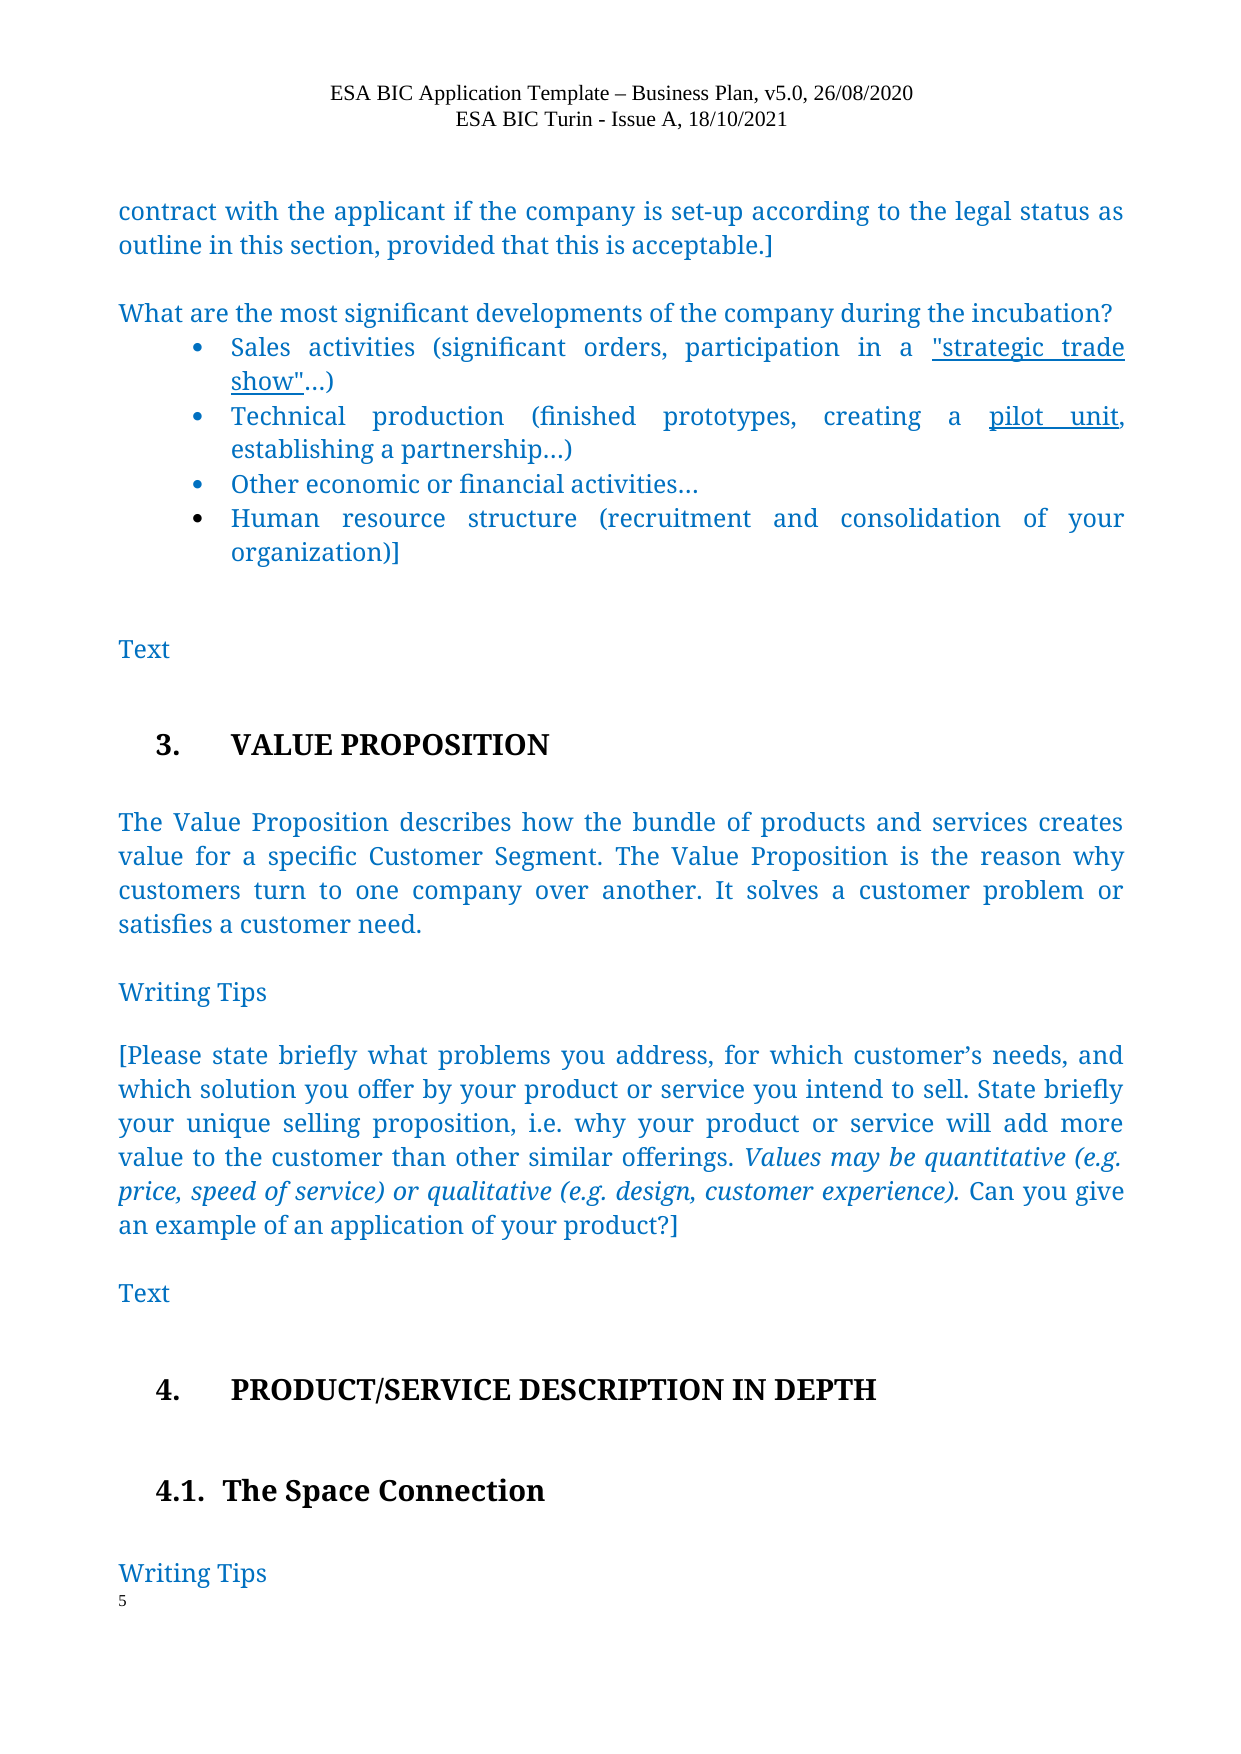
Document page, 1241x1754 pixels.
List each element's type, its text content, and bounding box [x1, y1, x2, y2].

text Writing Tips [118, 1556, 1125, 1590]
list Technical production (finished prototypes, creating a pilot unit, establishing a partnership…) [193, 398, 1125, 466]
text Text [118, 1276, 1125, 1310]
text Writing Tips [118, 975, 1125, 1009]
subtitle Product/Service Description in Depth [156, 1369, 1125, 1409]
text Text [118, 631, 1125, 665]
subtitle The Space Connection [156, 1470, 1125, 1509]
text [Please state briefly what problems you address, for which customer’s needs, and which solution you offer by your product or service you intend to sell. State briefly your unique selling proposition, i.e. why your product or service will add more value to the customer than other similar offerings. Values may be quantitative (e.g. price, speed of service) or qualitative (e.g. design, customer experience). Can you give an example of an application of your product?] [118, 1037, 1125, 1242]
text The Value Proposition describes how the bundle of products and services creates value for a specific Customer Segment. The Value Proposition is the reason why customers turn to one company over another. It solves a customer problem or satisfies a customer need. [118, 804, 1125, 941]
list Sales activities (significant orders, participation in a "strategic trade show"…) [193, 330, 1125, 398]
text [118, 194, 1125, 262]
subtitle Value Proposition [156, 724, 1125, 764]
list Human resource structure (recruitment and consolidation of your organization)] [193, 500, 1125, 568]
text What are the most significant developments of the company during the incubation? [118, 296, 1125, 330]
list Other economic or financial activities… [193, 466, 1125, 500]
